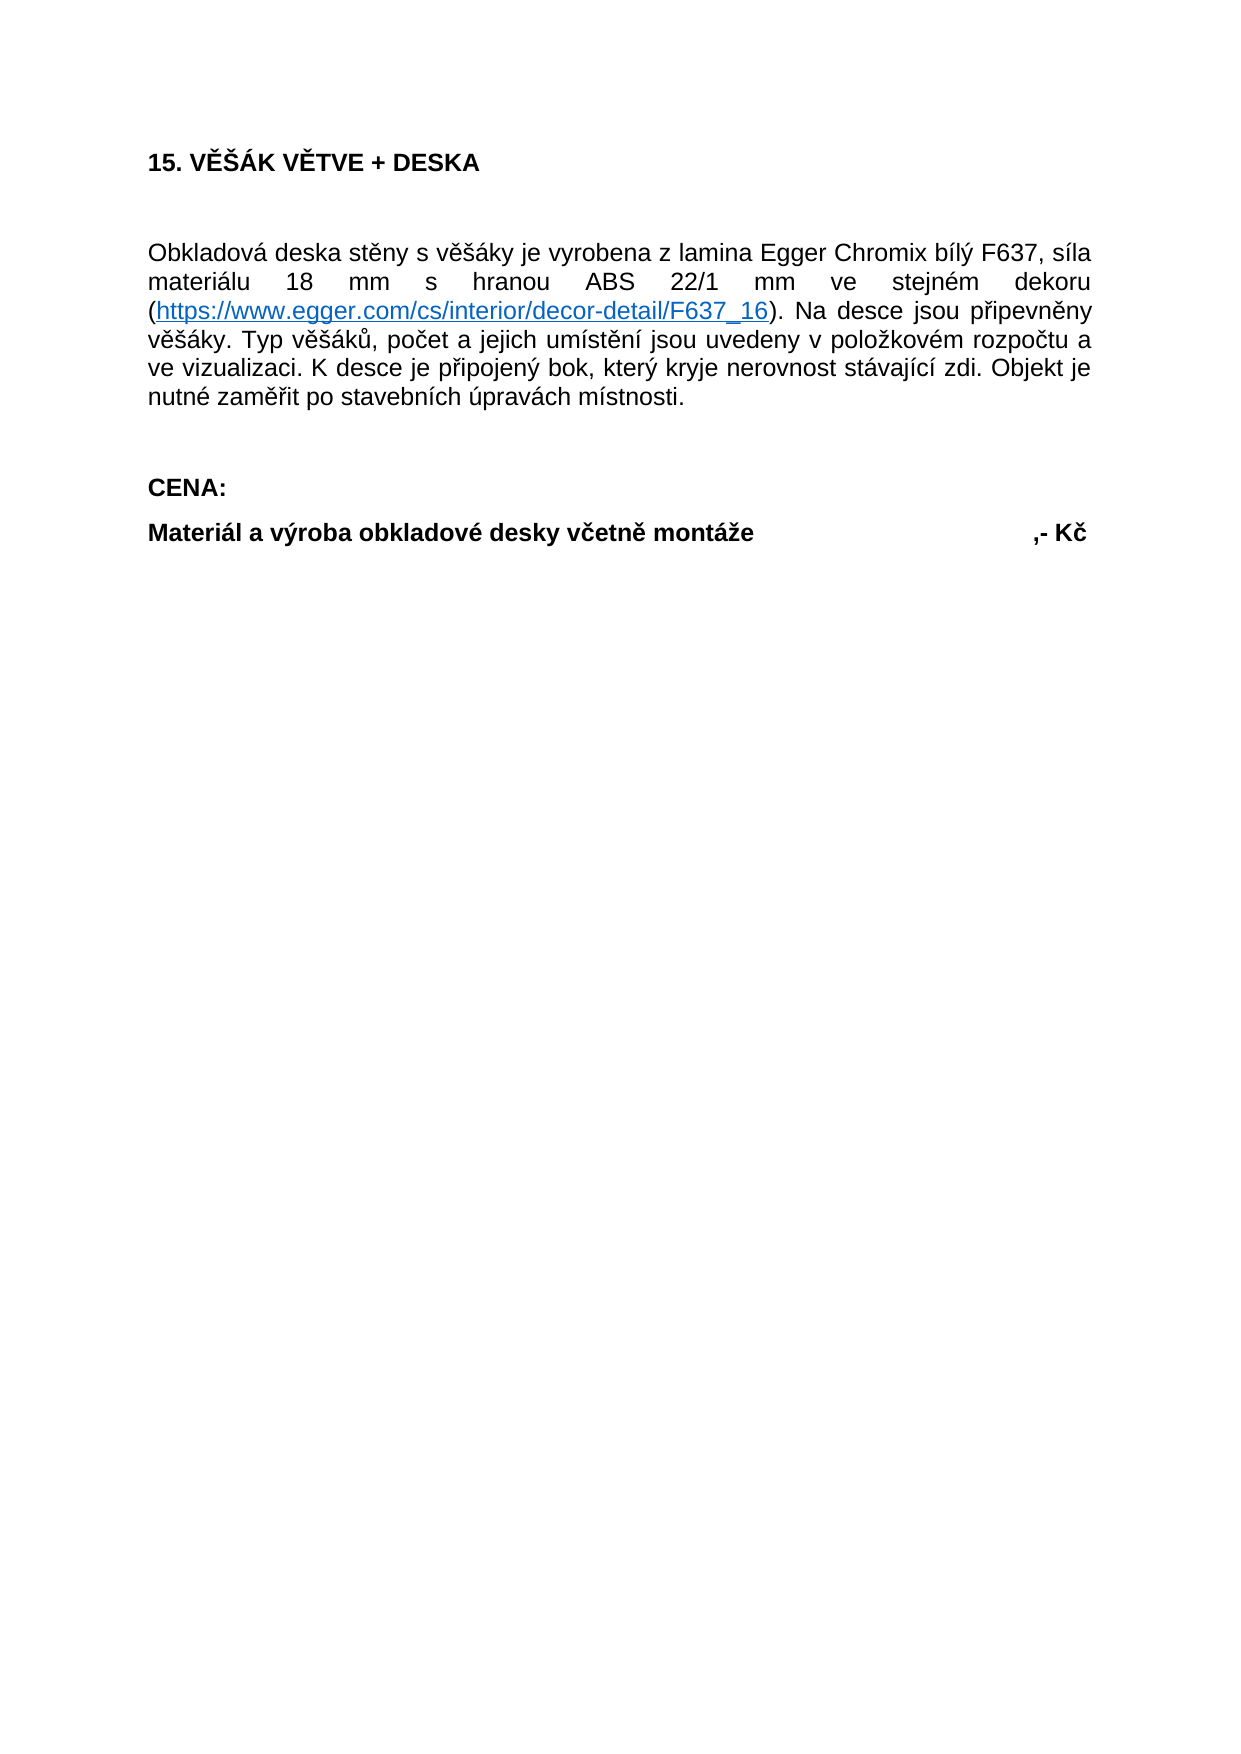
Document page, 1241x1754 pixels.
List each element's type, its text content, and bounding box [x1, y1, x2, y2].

text 15. VĚŠÁK VĚTVE + DESKA [148, 148, 1093, 176]
text Obkladová deska stěny s věšáky je vyrobena z lamina Egger Chromix bílý F637, síla materiálu 18 mm s hranou ABS 22/1 mm ve stejném dekoru (https://www.egger.com/cs/interior/decor-detail/F637_16). Na desce jsou připevněny věšáky. Typ věšáků, počet a jejich umístění jsou uvedeny v položkovém rozpočtu a ve vizualizaci. K desce je připojený bok, který kryje nerovnost stávající zdi. Objekt je nutné zaměřit po stavebních úpravách místnosti. [148, 238, 1093, 411]
text CENA: [148, 473, 1093, 502]
text Materiál a výroba obkladové desky včetně montáže ,- Kč [148, 518, 1093, 547]
